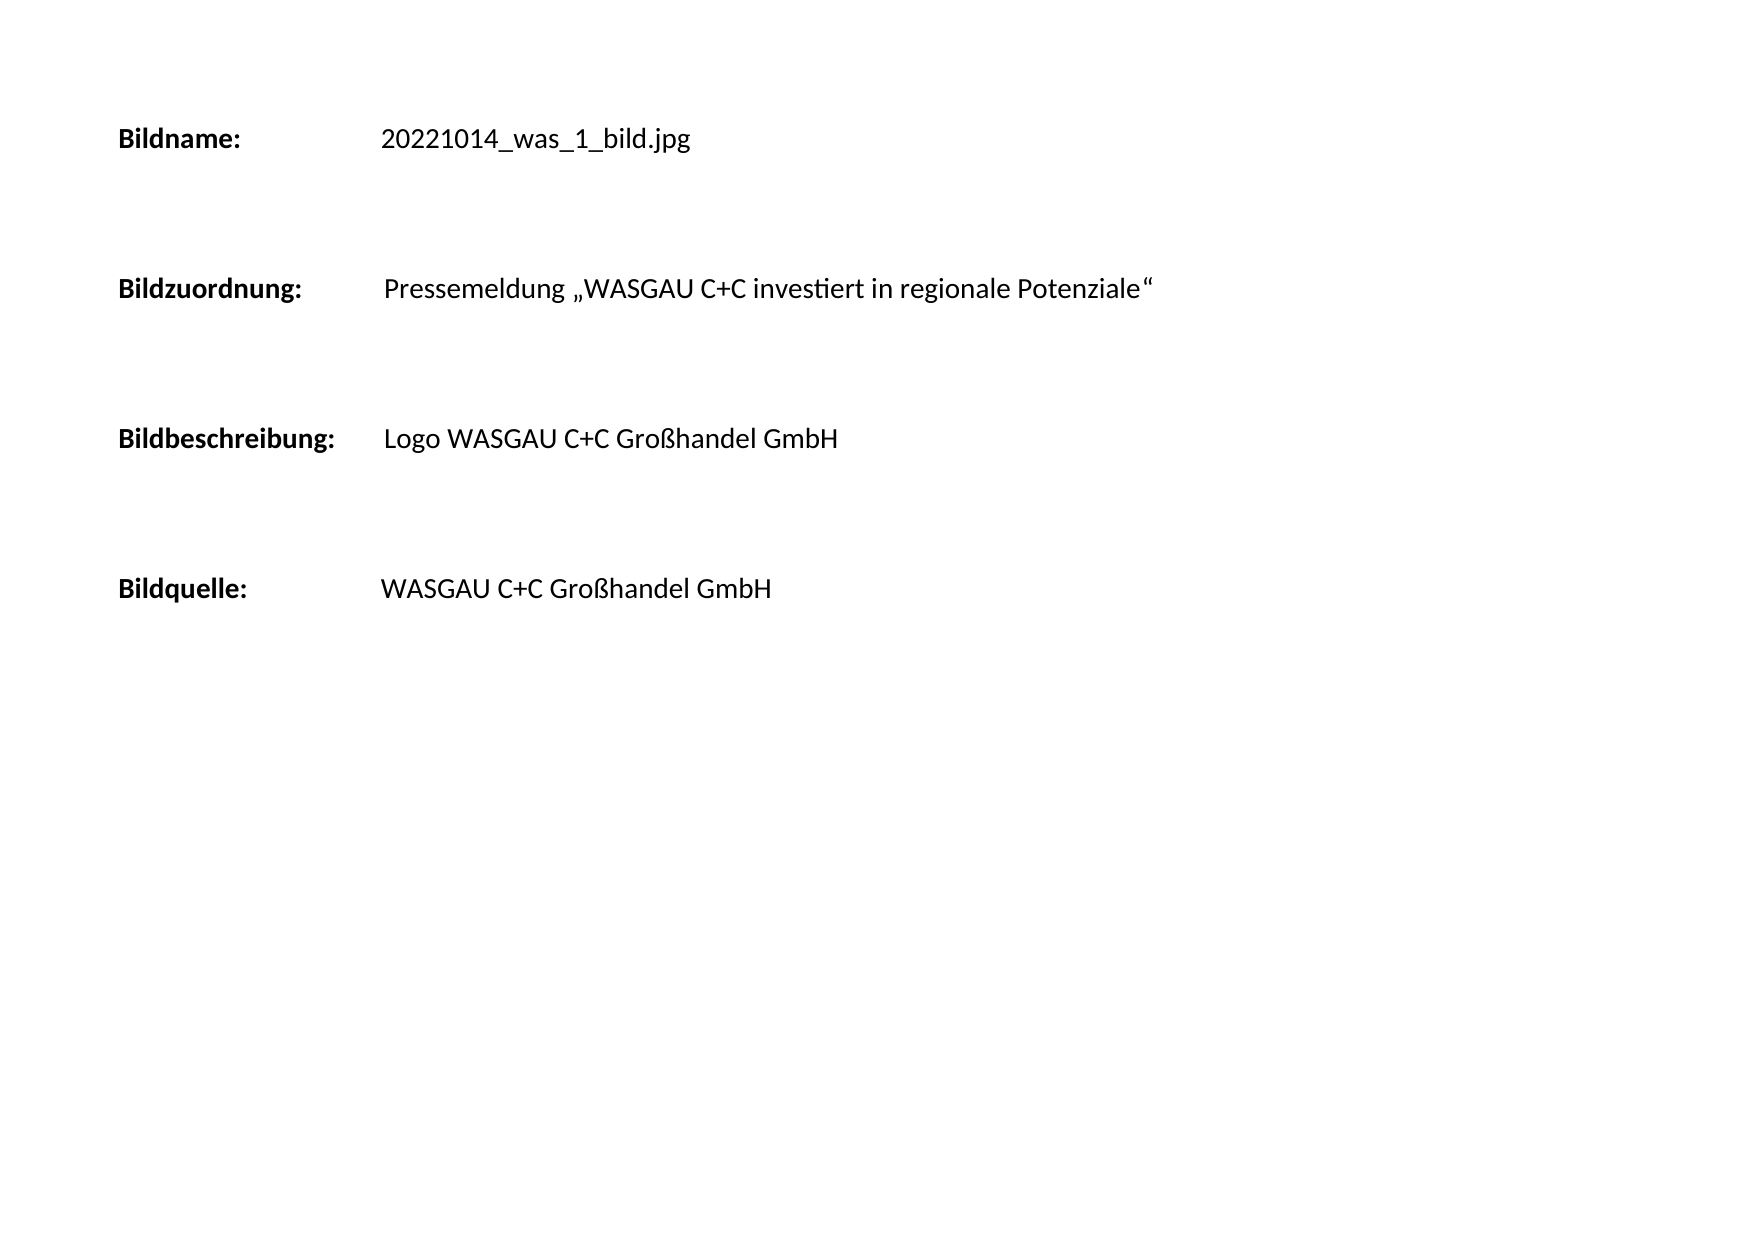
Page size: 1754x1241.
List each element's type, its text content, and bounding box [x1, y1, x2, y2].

text Bildname: 20221014_was_1_bild.jpg [118, 118, 1636, 156]
text Bildquelle: WASGAU C+C Großhandel GmbH [118, 568, 1636, 606]
text Bildbeschreibung: Logo WASGAU C+C Großhandel GmbH [118, 418, 1636, 456]
text Bildzuordnung: Pressemeldung „WASGAU C+C investiert in regionale Potenziale“ [118, 268, 1636, 306]
